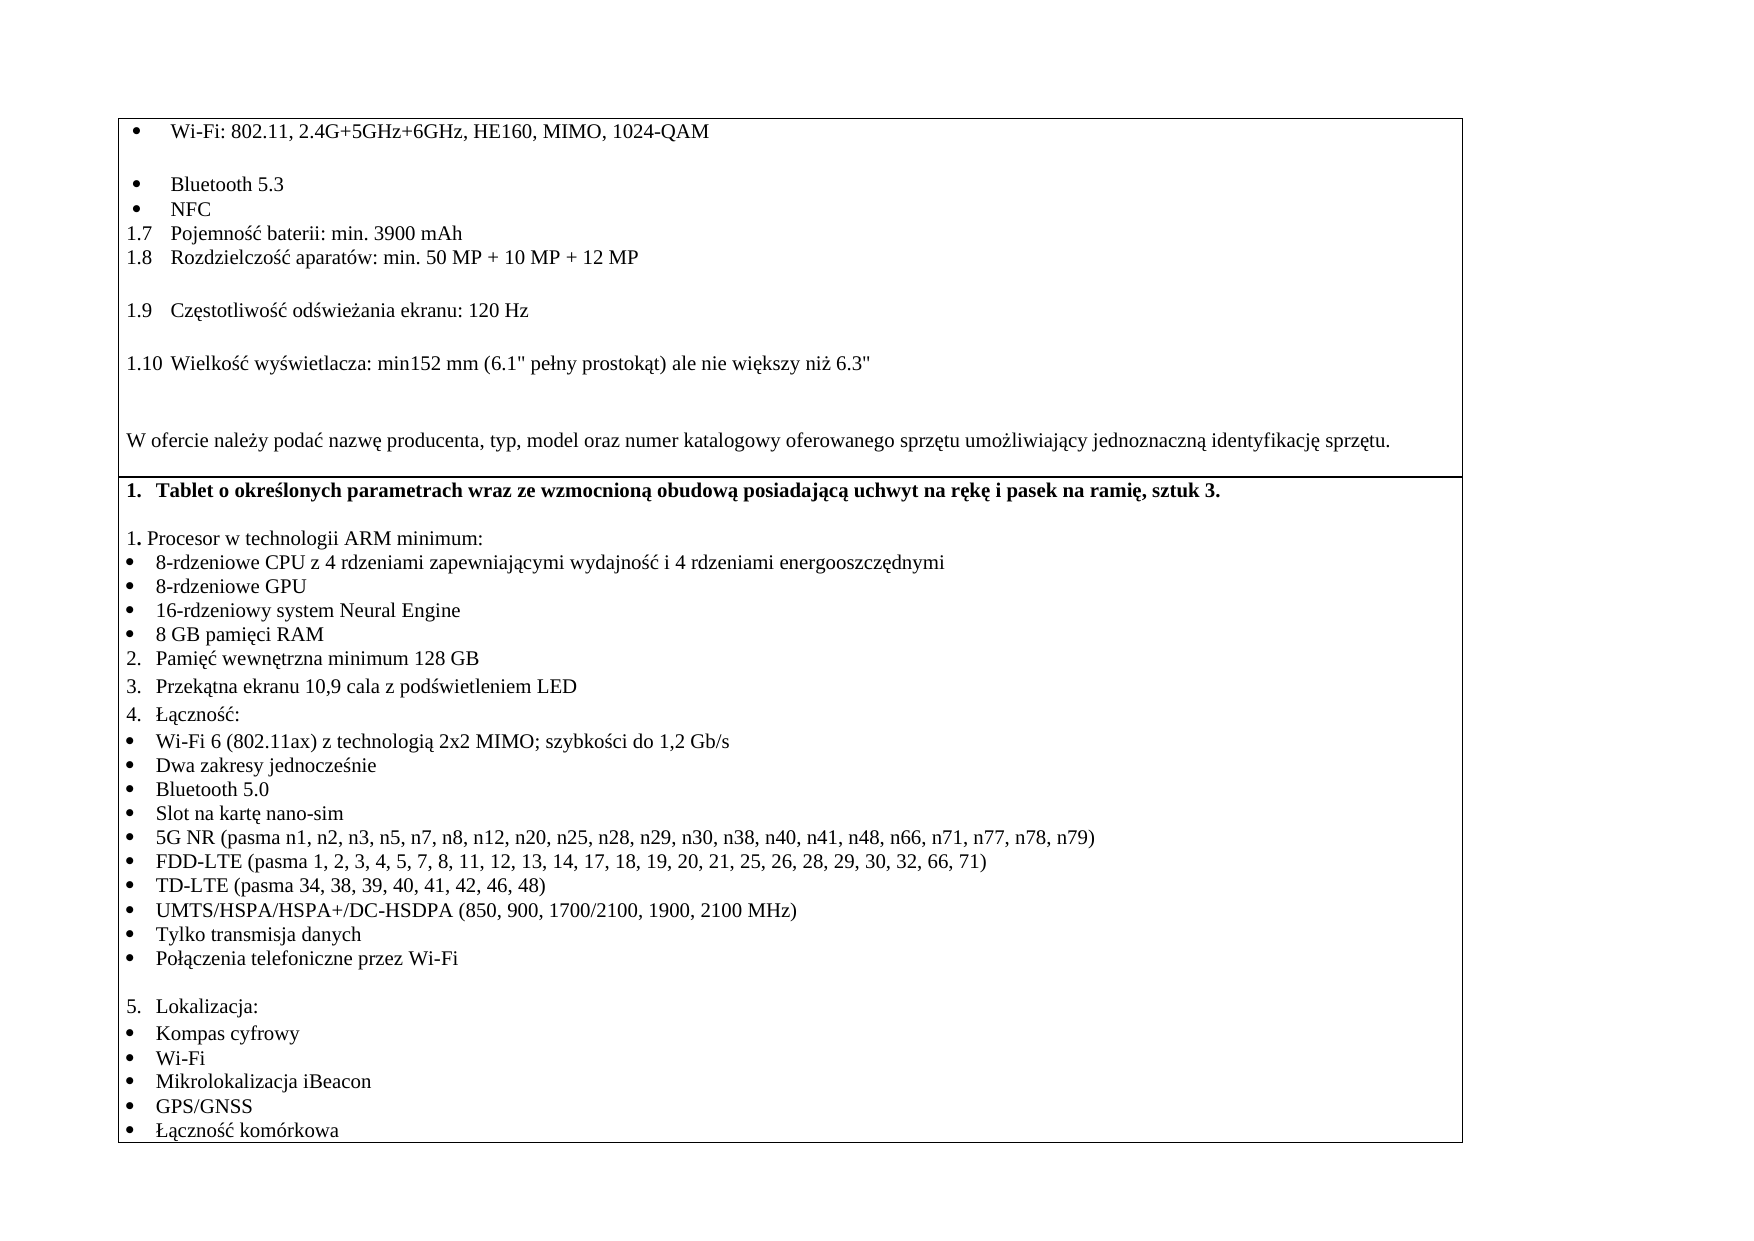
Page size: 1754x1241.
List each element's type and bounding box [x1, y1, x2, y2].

table_cell [119, 478, 1462, 1142]
table_cell [119, 119, 1462, 476]
